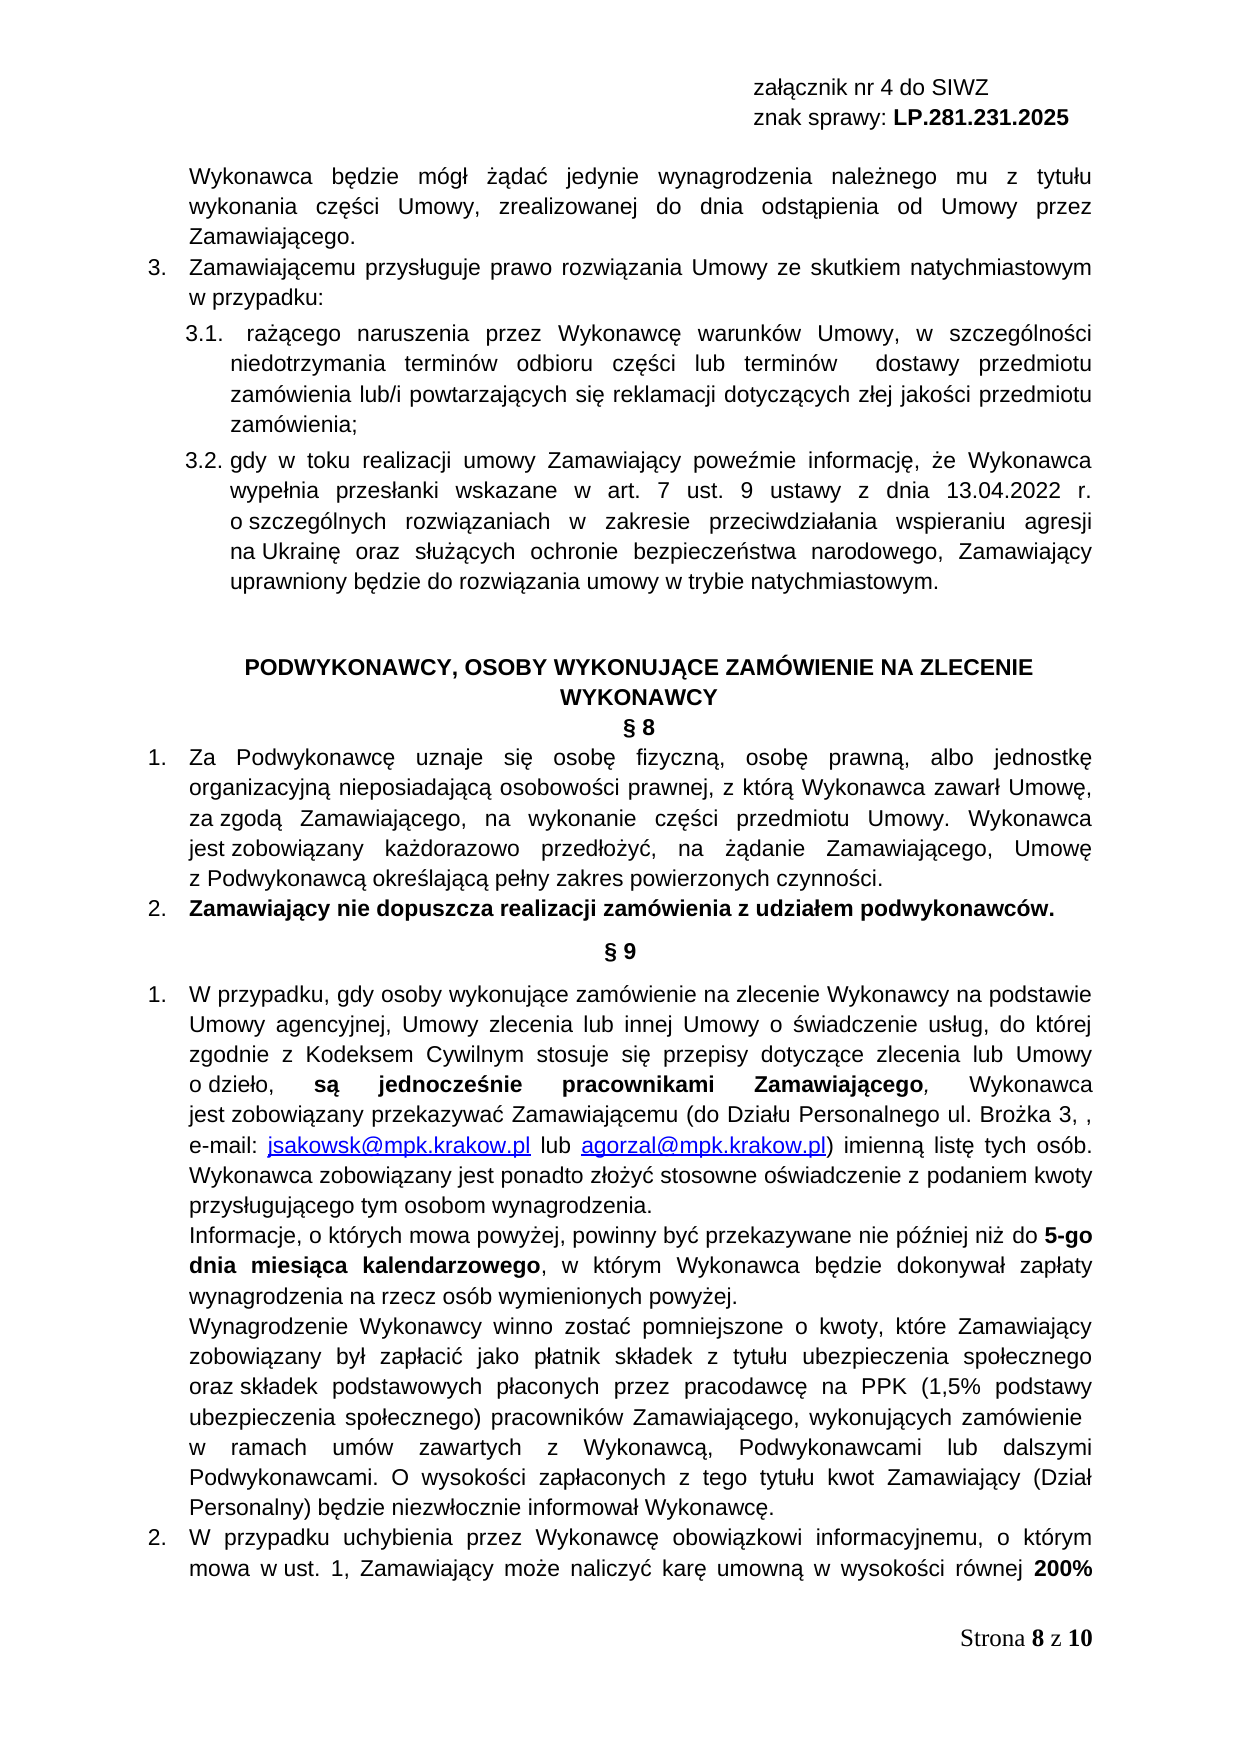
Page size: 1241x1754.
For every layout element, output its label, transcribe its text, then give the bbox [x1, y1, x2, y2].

list PODWYKONAWCY, OSOBY WYKONUJĄCE ZAMÓWIENIE NA ZLECENIE WYKONAWCY [185, 653, 1093, 710]
list rażącego naruszenia przez Wykonawcę warunków Umowy, w szczególności niedotrzymania terminów odbioru części lub terminów dostawy przedmiotu zamówienia lub/i powtarzających się reklamacji dotyczących złej jakości przedmiotu zamówienia; [185, 320, 1093, 437]
list W przypadku, gdy osoby wykonujące zamówienie na zlecenie Wykonawcy na podstawie Umowy agencyjnej, Umowy zlecenia lub innej Umowy o świadczenie usług, do której zgodnie z Kodeksem Cywilnym stosuje się przepisy dotyczące zlecenia lub Umowy o dzieło, są jednocześnie pracownikami Zamawiającego, Wykonawca jest zobowiązany przekazywać Zamawiającemu (do Działu Personalnego ul. Brożka 3, , e-mail: jsakowsk@mpk.krakow.pl lub agorzal@mpk.krakow.pl) imienną listę tych osób. Wykonawca zobowiązany jest ponadto złożyć stosowne oświadczenie z podaniem kwoty przysługującego tym osobom wynagrodzenia. [148, 981, 1093, 1218]
text § 9 [148, 938, 1093, 964]
list gdy w toku realizacji umowy Zamawiający poweźmie informację, że Wykonawca wypełnia przesłanki wskazane w art. 7 ust. 9 ustawy z dnia 13.04.2022 r. o szczególnych rozwiązaniach w zakresie przeciwdziałania wspieraniu agresji na Ukrainę oraz służących ochronie bezpieczeństwa narodowego, Zamawiający uprawniony będzie do rozwiązania umowy w trybie natychmiastowym. [185, 447, 1093, 594]
list Zamawiającemu przysługuje prawo rozwiązania Umowy ze skutkiem natychmiastowym w przypadku: [148, 253, 1093, 310]
list Zamawiający nie dopuszcza realizacji zamówienia z udziałem podwykonawców. [148, 895, 1093, 922]
list Za Podwykonawcę uznaje się osobę fizyczną, osobę prawną, albo jednostkę organizacyjną nieposiadającą osobowości prawnej, z którą Wykonawca zawarł Umowę, za zgodą Zamawiającego, na wykonanie części przedmiotu Umowy. Wykonawca jest zobowiązany każdorazowo przedłożyć, na żądanie Zamawiającego, Umowę z Podwykonawcą określającą pełny zakres powierzonych czynności. [148, 744, 1093, 891]
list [148, 163, 1093, 250]
list § 8 [185, 714, 1093, 740]
text Wynagrodzenie Wykonawcy winno zostać pomniejszone o kwoty, które Zamawiający zobowiązany był zapłacić jako płatnik składek z tytułu ubezpieczenia społecznego oraz składek podstawowych płaconych przez pracodawcę na PPK (1,5% podstawy ubezpieczenia społecznego) pracowników Zamawiającego, wykonujących zamówienie w ramach umów zawartych z Wykonawcą, Podwykonawcami lub dalszymi Podwykonawcami. O wysokości zapłaconych z tego tytułu kwot Zamawiający (Dział Personalny) będzie niezwłocznie informował Wykonawcę. [189, 1313, 1093, 1521]
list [148, 1524, 1093, 1581]
text Informacje, o których mowa powyżej, powinny być przekazywane nie później niż do 5-go dnia miesiąca kalendarzowego, w którym Wykonawca będzie dokonywał zapłaty wynagrodzenia na rzecz osób wymienionych powyżej. [189, 1222, 1093, 1309]
